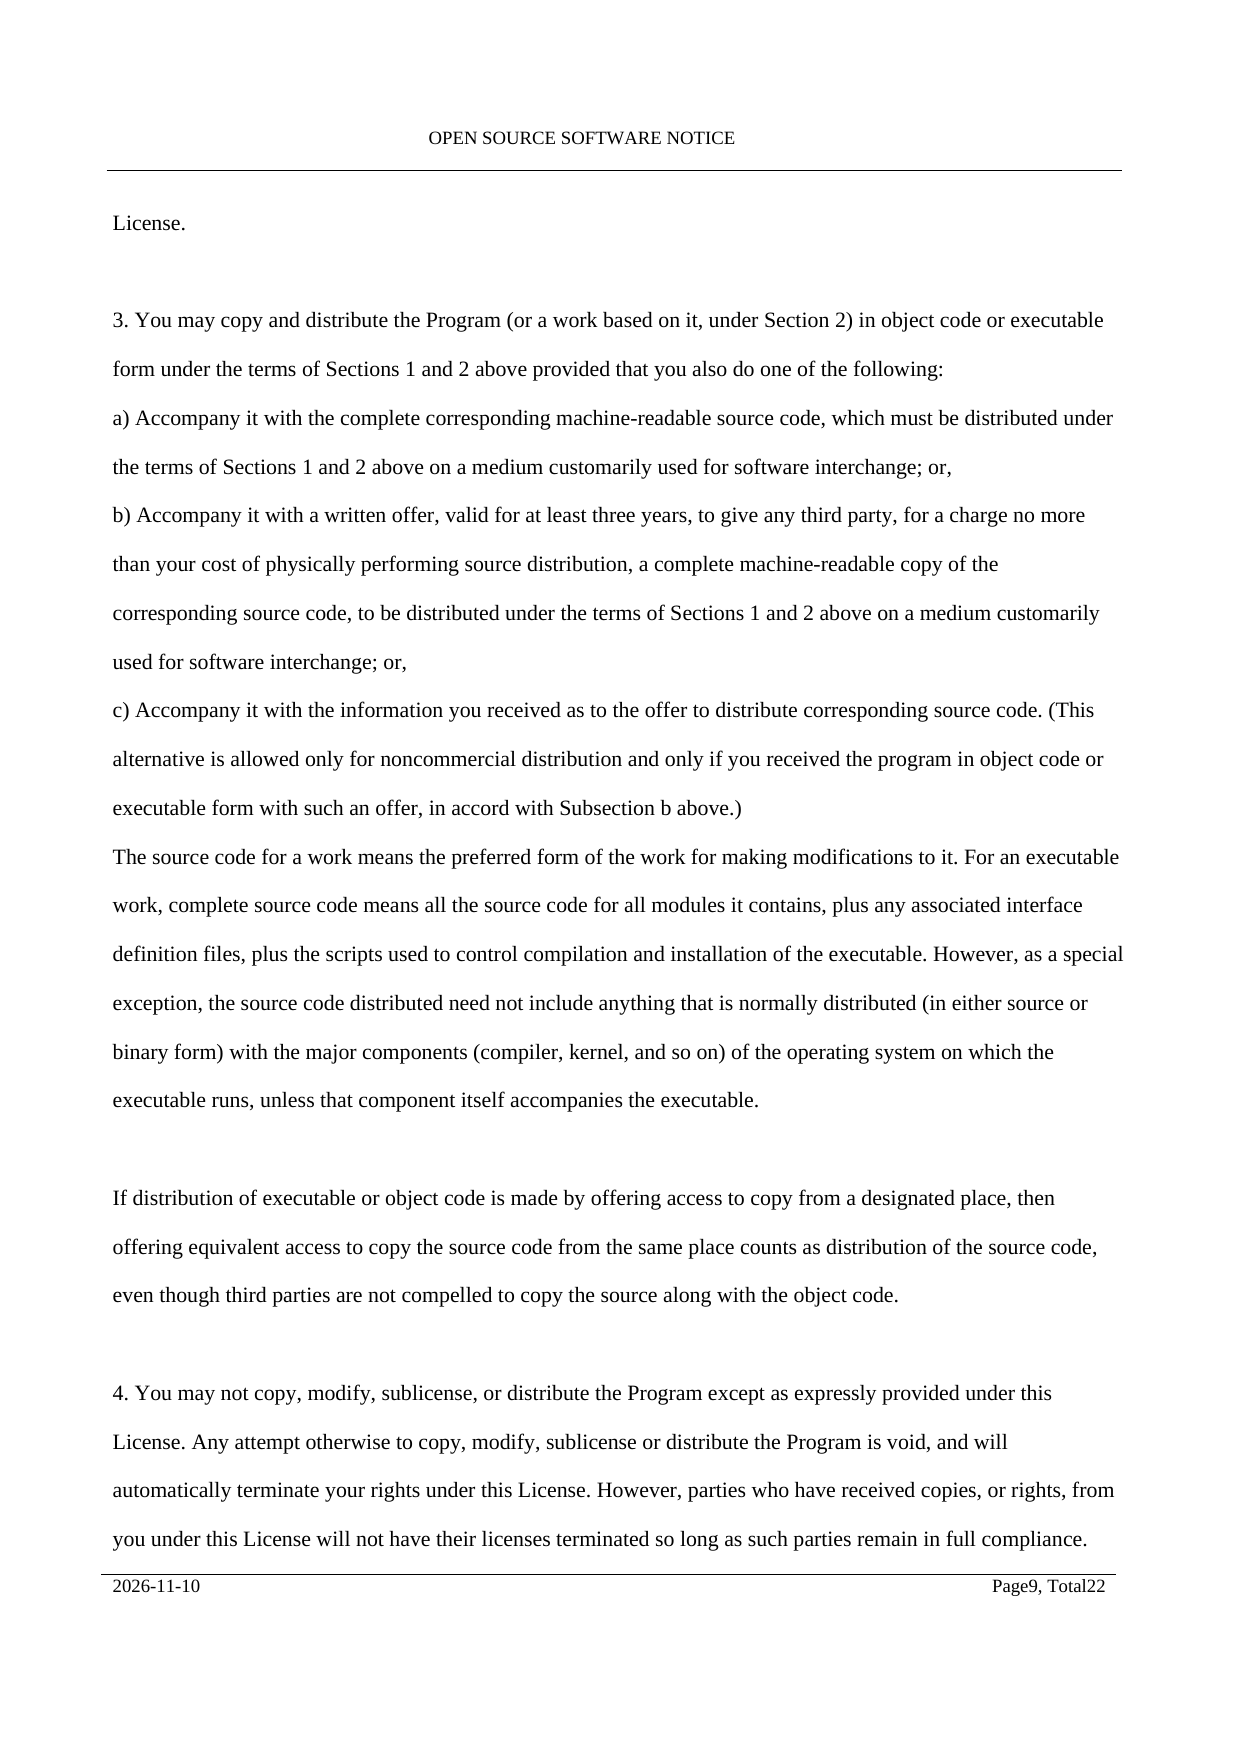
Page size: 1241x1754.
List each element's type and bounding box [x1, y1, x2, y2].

text [112, 206, 1128, 1555]
